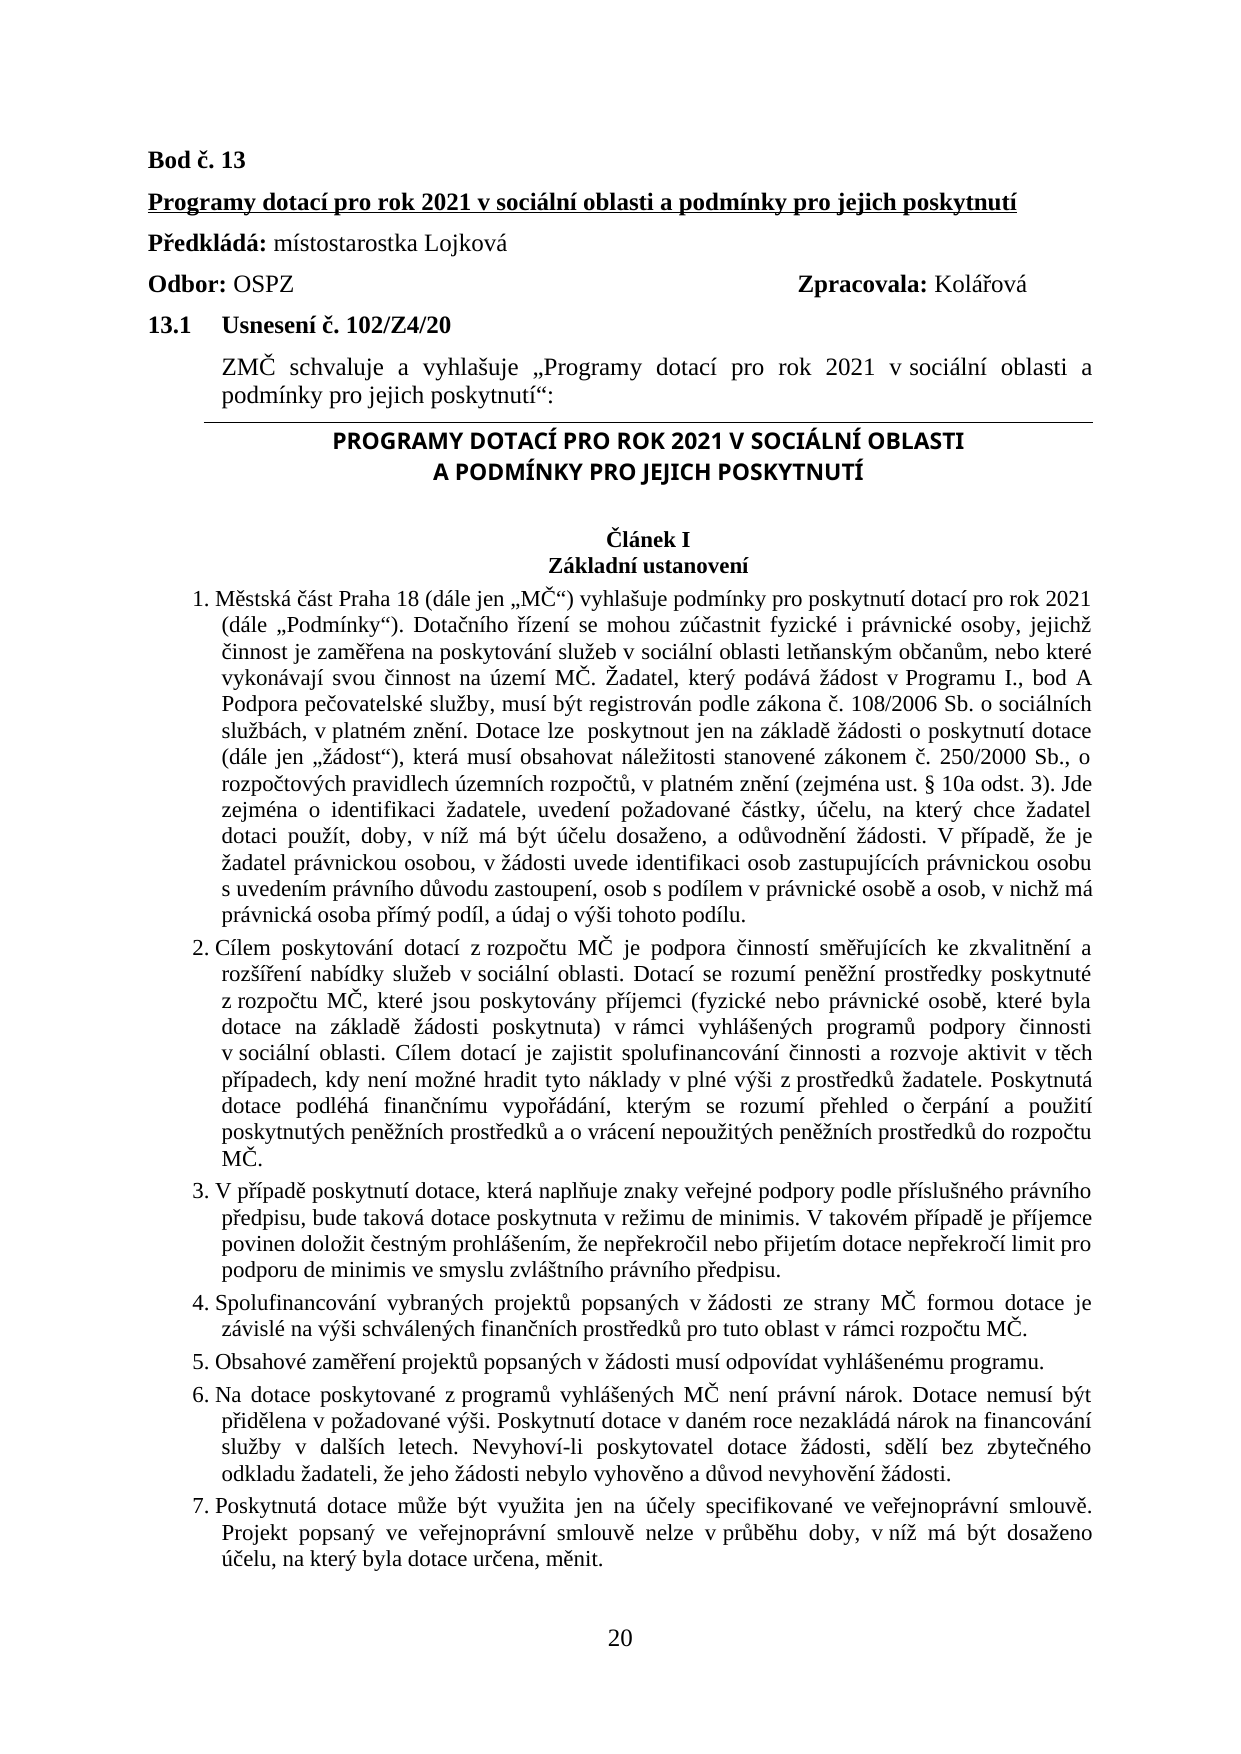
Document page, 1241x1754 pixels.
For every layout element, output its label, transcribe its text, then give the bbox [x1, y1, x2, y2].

text ZMČ schvaluje a vyhlašuje „Programy dotací pro rok 2021 v sociální oblasti a podmínky pro jejich poskytnutí“: [221, 352, 1093, 409]
list Cílem poskytování dotací z rozpočtu MČ je podpora činností směřujících ke zkvalitnění a rozšíření nabídky služeb v sociální oblasti. Dotací se rozumí peněžní prostředky poskytnuté z rozpočtu MČ, které jsou poskytovány příjemci (fyzické nebo právnické osobě, které byla dotace na základě žádosti poskytnuta) v rámci vyhlášených programů podpory činnosti v sociální oblasti. Cílem dotací je zajistit spolufinancování činnosti a rozvoje aktivit v těch případech, kdy není možné hradit tyto náklady v plné výši z prostředků žadatele. Poskytnutá dotace podléhá finančnímu vypořádání, kterým se rozumí přehled o čerpání a použití poskytnutých peněžních prostředků a o vrácení nepoužitých peněžních prostředků do rozpočtu MČ. [192, 934, 1093, 1171]
text Základní ustanovení [204, 552, 1093, 579]
text a podmínky pro jejich poskytnutí [204, 453, 1093, 487]
list V případě poskytnutí dotace, která naplňuje znaky veřejné podpory podle příslušného právního předpisu, bude taková dotace poskytnuta v režimu de minimis. V takovém případě je příjemce povinen doložit čestným prohlášením, že nepřekročil nebo přijetím dotace nepřekročí limit pro podporu de minimis ve smyslu zvláštního právního předpisu. [192, 1177, 1093, 1283]
text Bod č. 13 [148, 145, 1090, 174]
list Poskytnutá dotace může být využita jen na účely specifikované ve veřejnoprávní smlouvě. Projekt popsaný ve veřejnoprávní smlouvě nelze v průběhu doby, v níž má být dosaženo účelu, na který byla dotace určena, měnit. [192, 1492, 1093, 1571]
text Programy dotací pro rok 2021 v sociální oblasti a podmínky pro jejich poskytnutí [148, 187, 1093, 215]
list Městská část Praha 18 (dále jen „MČ“) vyhlašuje podmínky pro poskytnutí dotací pro rok 2021 (dále „Podmínky“). Dotačního řízení se mohou zúčastnit fyzické i právnické osoby, jejichž činnost je zaměřena na poskytování služeb v sociální oblasti letňanským občanům, nebo které vykonávají svou činnost na území MČ. Žadatel, který podává žádost v Programu I., bod A Podpora pečovatelské služby, musí být registrován podle zákona č. 108/2006 Sb. o sociálních službách, v platném znění. Dotace lze poskytnout jen na základě žádosti o poskytnutí dotace (dále jen „žádost“), která musí obsahovat náležitosti stanovené zákonem č. 250/2000 Sb., o rozpočtových pravidlech územních rozpočtů, v platném znění (zejména ust. § 10a odst. 3). Jde zejména o identifikaci žadatele, uvedení požadované částky, účelu, na který chce žadatel dotaci použít, doby, v níž má být účelu dosaženo, a odůvodnění žádosti. V případě, že je žadatel právnickou osobou, v žádosti uvede identifikaci osob zastupujících právnickou osobu s uvedením právního důvodu zastoupení, osob s podílem v právnické osobě a osob, v nichž má právnická osoba přímý podíl, a údaj o výši tohoto podílu. [192, 585, 1093, 928]
text Odbor: OSPZ Zpracovala: Kolářová [148, 269, 1093, 298]
text Programy dotací pro rok 2021 v sociální oblasti [204, 423, 1093, 453]
list Obsahové zaměření projektů popsaných v žádosti musí odpovídat vyhlášenému programu. [192, 1348, 1093, 1374]
list Na dotace poskytované z programů vyhlášených MČ není právní nárok. Dotace nemusí být přidělena v požadované výši. Poskytnutí dotace v daném roce nezakládá nárok na financování služby v dalších letech. Nevyhoví-li poskytovatel dotace žádosti, sdělí bez zbytečného odkladu žadateli, že jeho žádosti nebylo vyhověno a důvod nevyhovění žádosti. [192, 1381, 1093, 1486]
text 13.1 Usnesení č. 102/Z4/20 [148, 310, 1093, 339]
list Spolufinancování vybraných projektů popsaných v žádosti ze strany MČ formou dotace je závislé na výši schválených finančních prostředků pro tuto oblast v rámci rozpočtu MČ. [192, 1289, 1093, 1342]
text Článek I [204, 523, 1093, 552]
text Předkládá: místostarostka Lojková [148, 228, 1093, 257]
